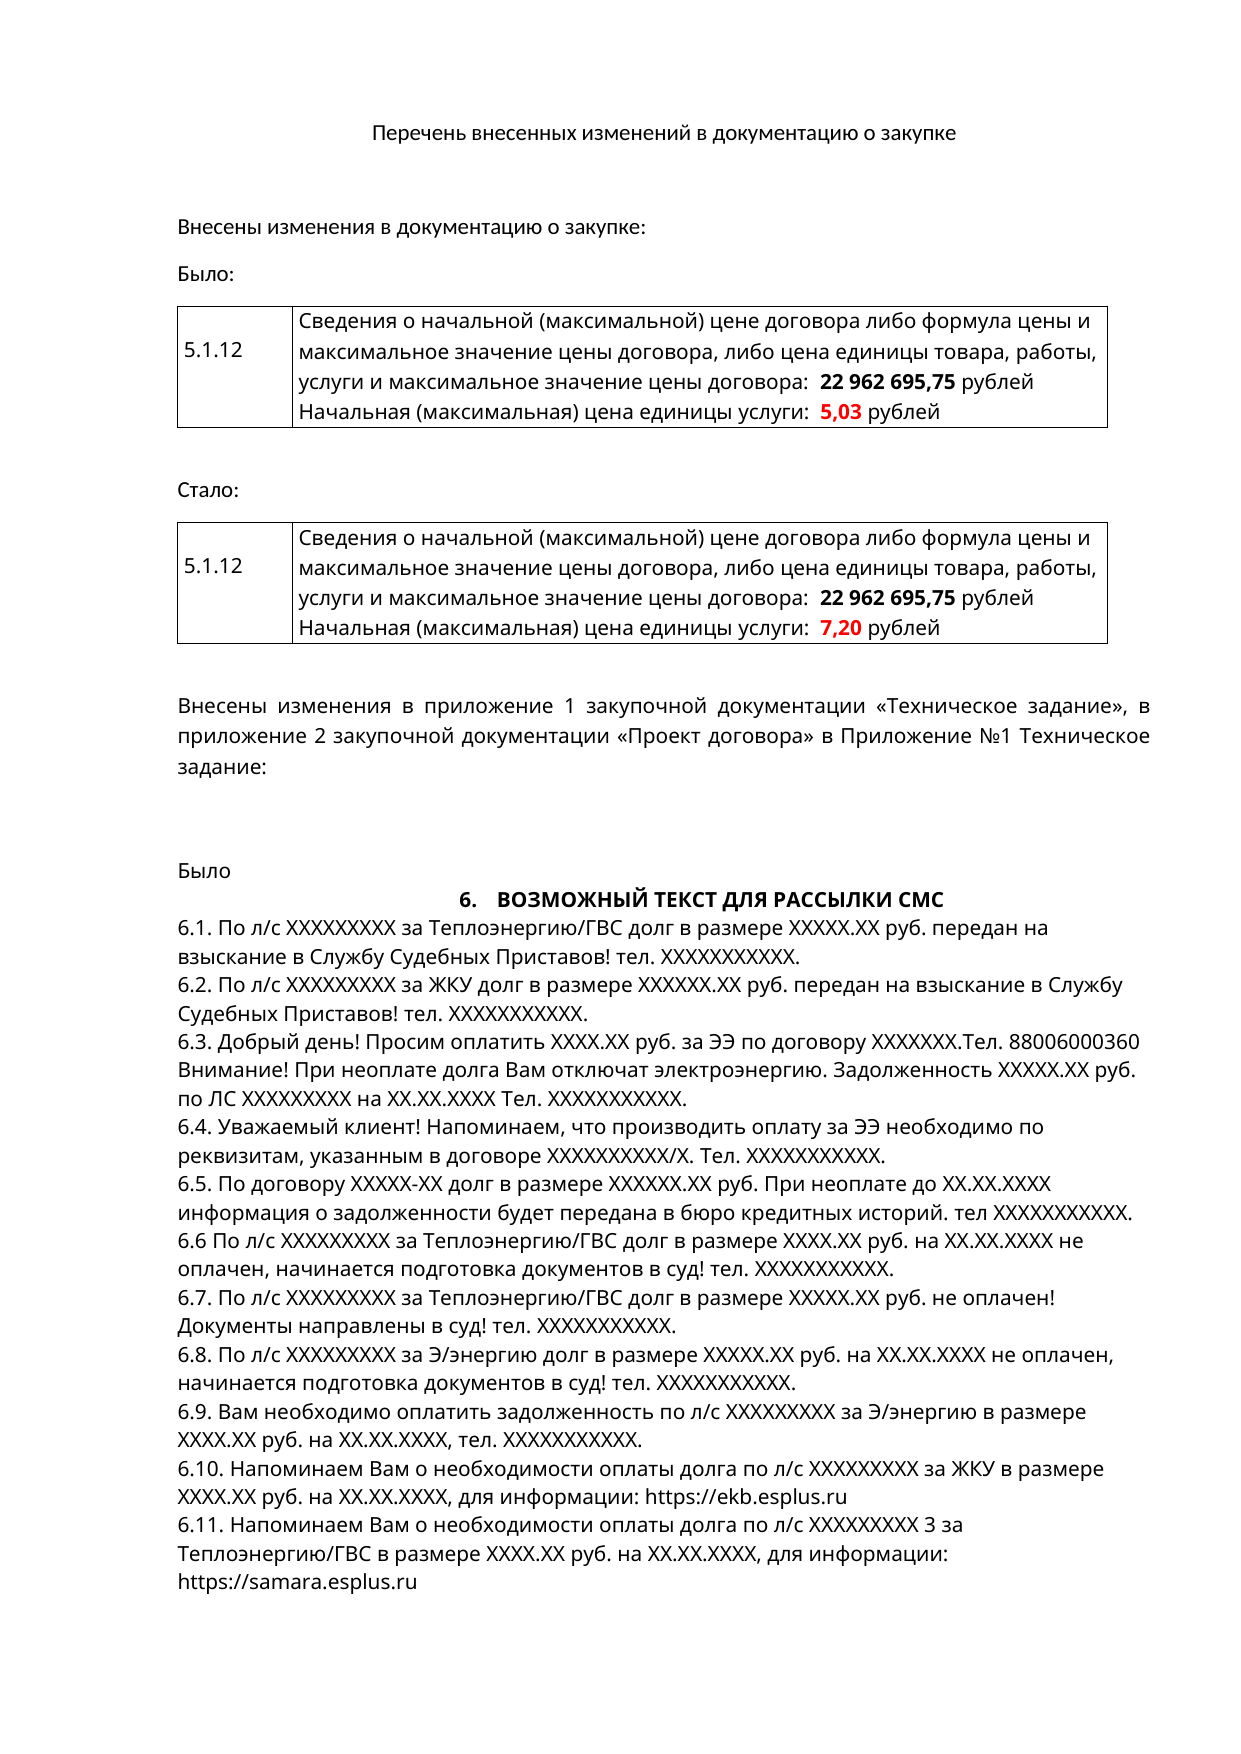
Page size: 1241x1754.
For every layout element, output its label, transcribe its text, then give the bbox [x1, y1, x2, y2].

text 6.5. По договору ХХХХХ-ХХ долг в размере ХХХХХХ.ХХ руб. При неоплате до ХХ.ХХ.ХХХХ информация о задолженности будет передана в бюро кредитных историй. тел ХХХХХХХХХХХ. [177, 1169, 1152, 1226]
text Было: [177, 259, 1152, 287]
text 6.8. По л/с ХХХХХХХХХ за Э/энергию долг в размере ХХХХХ.ХХ руб. на ХХ.ХХ.ХХХХ не оплачен, начинается подготовка документов в суд! тел. ХХХХХХХХХХХ. [177, 1340, 1152, 1397]
table_header Сведения о начальной (максимальной) цене договора либо формула цены и максимальное значение цены договора, либо цена единицы товара, работы, услуги и максимальное значение цены договора: 22 962 695,75 рублей Начальная (максимальная) цена единицы услуги: 5,03 рублей [293, 307, 1107, 427]
text 6.2. По л/с ХХХХХХХХХ за ЖКУ долг в размере ХХХХХХ.ХХ руб. передан на взыскание в Службу Судебных Приставов! тел. ХХХХХХХХХХХ. [177, 970, 1152, 1027]
table_header Сведения о начальной (максимальной) цене договора либо формула цены и максимальное значение цены договора, либо цена единицы товара, работы, услуги и максимальное значение цены договора: 22 962 695,75 рублей Начальная (максимальная) цена единицы услуги: 7,20 рублей [293, 523, 1107, 643]
text Перечень внесенных изменений в документацию о закупке [177, 118, 1152, 146]
text 6.4. Уважаемый клиент! Напоминаем, что производить оплату за ЭЭ необходимо по реквизитам, указанным в договоре ХХХХХХХХХХ/Х. Тел. ХХХХХХХХХХХ. [177, 1112, 1152, 1169]
text Было [177, 856, 1152, 885]
text 6.1. По л/с ХХХХХХХХХ за Теплоэнергию/ГВС долг в размере ХХХХХ.ХХ руб. передан на взыскание в Службу Судебных Приставов! тел. ХХХХХХХХХХХ. [177, 913, 1152, 970]
text 6.10. Напоминаем Вам о необходимости оплаты долга по л/с ХХХХХХХХХ за ЖКУ в размере ХХХХ.ХХ руб. на ХХ.ХХ.ХХХХ, для информации: https://ekb.esplus.ru [177, 1454, 1152, 1511]
text Внесены изменения в приложение 1 закупочной документации «Техническое задание», в приложение 2 закупочной документации «Проект договора» в Приложение №1 Техническое задание: [177, 691, 1152, 781]
list ВОЗМОЖНЫЙ ТЕКСТ ДЛЯ РАССЫЛКИ СМС [252, 885, 1152, 913]
text 6.9. Вам необходимо оплатить задолженность по л/с ХХХХХХХХХ за Э/энергию в размере ХХХХ.ХХ руб. на ХХ.ХХ.ХХХХ, тел. ХХХХХХХХХХХ. [177, 1397, 1152, 1454]
table_header 5.1.12 [178, 307, 292, 427]
text Стало: [177, 475, 1152, 503]
text Внесены изменения в документацию о закупке: [177, 212, 1152, 240]
text 6.11. Напоминаем Вам о необходимости оплаты долга по л/с ХХХХХХХХХ 3 за Теплоэнергию/ГВС в размере ХХХХ.ХХ руб. на ХХ.ХХ.ХХХХ, для информации: https://samara.esplus.ru [177, 1511, 1152, 1596]
text 6.6 По л/с ХХХХХХХХХ за Теплоэнергию/ГВС долг в размере ХХХХ.ХХ руб. на ХХ.ХХ.ХХХХ не оплачен, начинается подготовка документов в суд! тел. ХХХХХХХХХХХ. [177, 1226, 1152, 1283]
text 6.7. По л/с ХХХХХХХХХ за Теплоэнергию/ГВС долг в размере ХХХХХ.ХХ руб. не оплачен! Документы направлены в суд! тел. ХХХХХХХХХХХ. [177, 1283, 1152, 1340]
text 6.3. Добрый день! Просим оплатить ХХХХ.ХХ руб. за ЭЭ по договору ХХХХХХХ.Тел. 88006000360 Внимание! При неоплате долга Вам отключат электроэнергию. Задолженность ХХХХХ.ХХ руб. по ЛС ХХХХХХХХХ на ХХ.ХХ.ХХХХ Тел. ХХХХХХХХХХХ. [177, 1027, 1152, 1112]
table_header 5.1.12 [178, 523, 292, 643]
